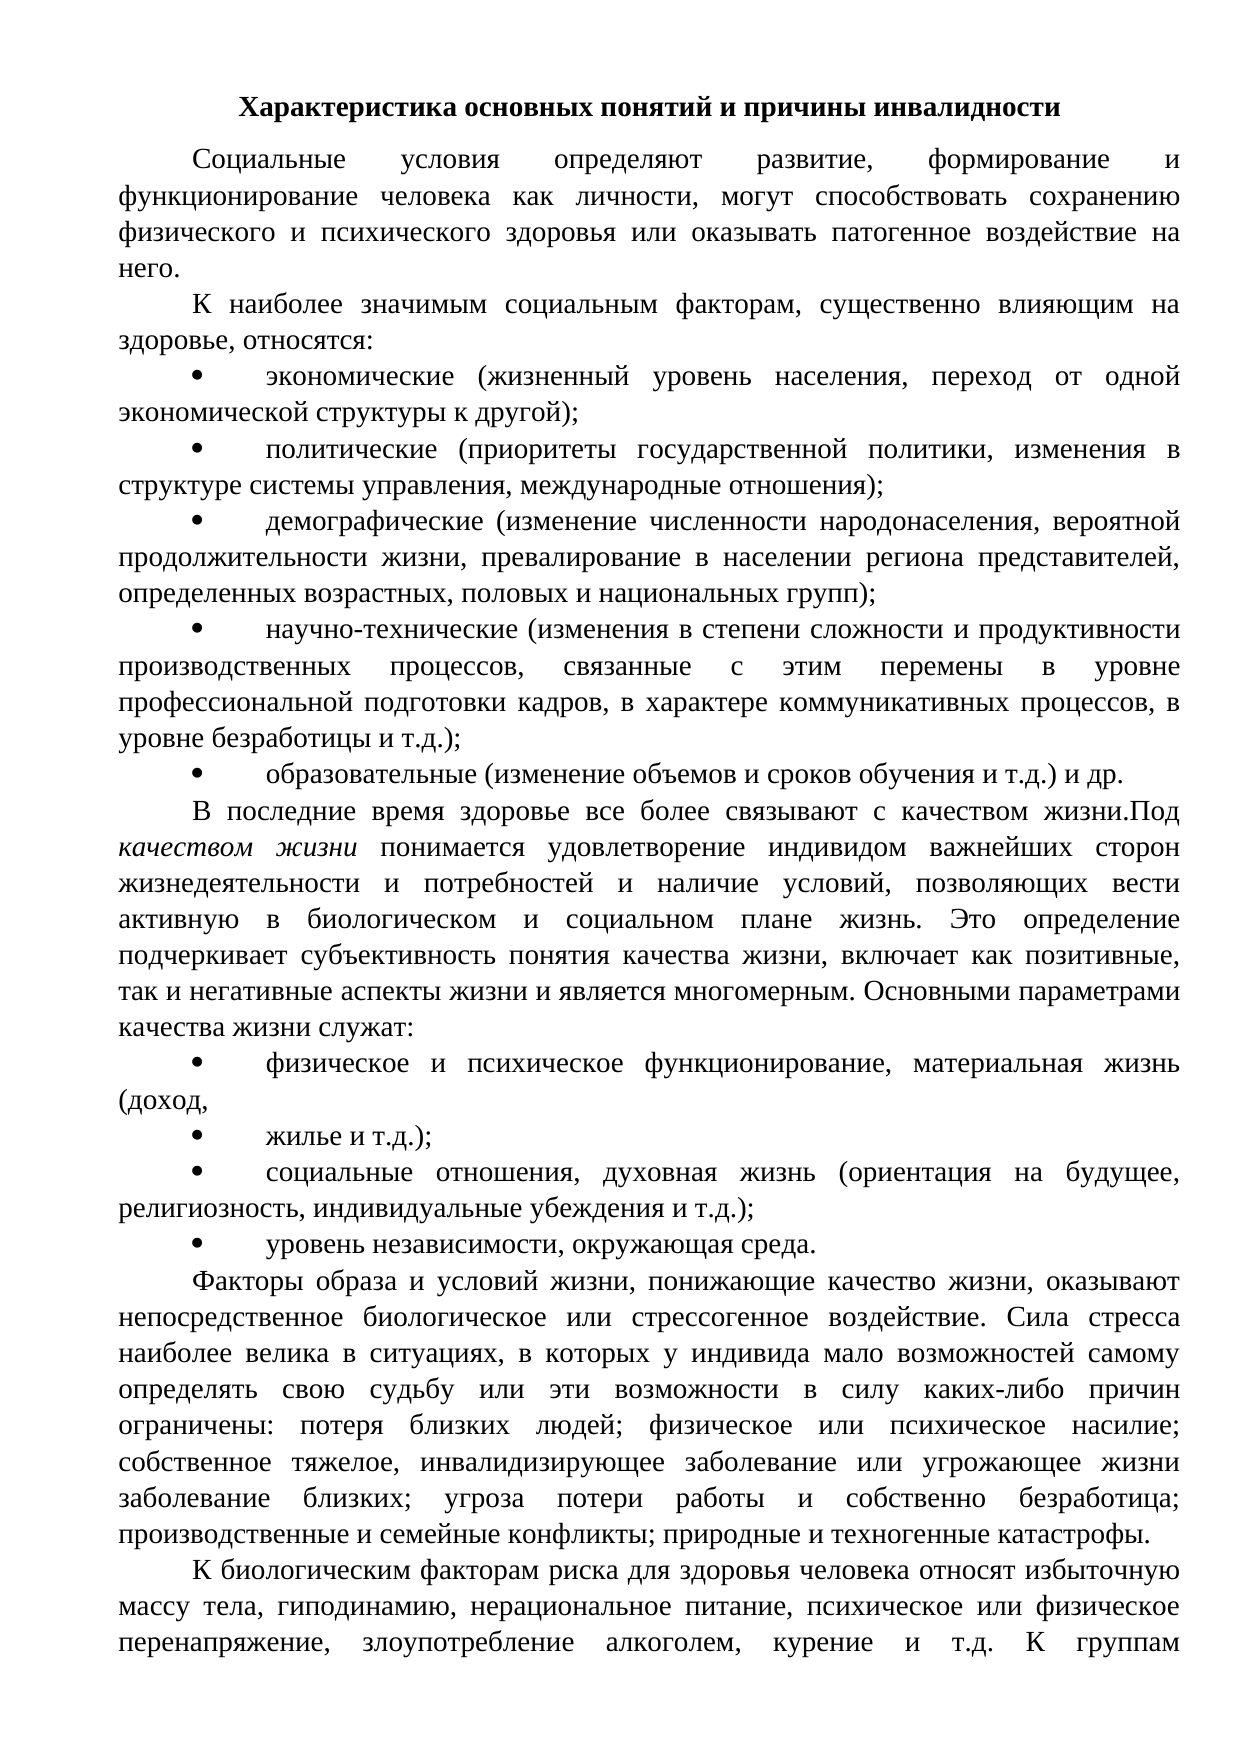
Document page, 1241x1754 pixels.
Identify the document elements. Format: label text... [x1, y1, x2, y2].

list образовательные (изменение объемов и сроков обучения и т.д.) и др. [118, 756, 1181, 790]
text Характеристика основных понятий и причины инвалидности [118, 89, 1181, 122]
text Факторы образа и условий жизни, понижающие качество жизни, оказывают непосредственное биологическое или стрессогенное воздействие. Сила стресса наиболее велика в ситуациях, в которых у индивида мало возможностей самому определять свою судьбу или эти возможности в силу каких-либо причин ограничены: потеря близких людей; физическое или психическое насилие; собственное тяжелое, инвалидизирующее заболевание или угрожающее жизни заболевание близких; угроза потери работы и собственно безработица; производственные и семейные конфликты; природные и техногенные катастрофы. [118, 1263, 1181, 1549]
list политические (приоритеты государственной политики, изменения в структуре системы управления, международные отношения); [118, 431, 1181, 501]
list социальные отношения, духовная жизнь (ориентация на будущее, религиозность, индивидуальные убеждения и т.д.); [118, 1154, 1181, 1224]
text К наиболее значимым социальным факторам, существенно влияющим на здоровье, относятся: [118, 286, 1181, 356]
list физическое и психическое функционирование, материальная жизнь (доход, [118, 1046, 1181, 1115]
list экономические (жизненный уровень населения, переход от одной экономической структуры к другой); [118, 358, 1181, 428]
text Социальные условия определяют развитие, формирование и функционирование человека как личности, могут способствовать сохранению физического и психического здоровья или оказывать патогенное воздействие на него. [118, 141, 1181, 283]
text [118, 1552, 1181, 1658]
list научно-технические (изменения в степени сложности и продуктивности производственных процессов, связанные с этим перемены в уровне профессиональной подготовки кадров, в характере коммуникативных процессов, в уровне безработицы и т.д.); [118, 612, 1181, 754]
text В последние время здоровье все более связывают с качеством жизни.Под качеством жизни понимается удовлетворение индивидом важнейших сторон жизнедеятельности и потребностей и наличие условий, позволяющих вести активную в биологическом и социальном плане жизнь. Это определение подчеркивает субъективность понятия качества жизни, включает как позитивные, так и негативные аспекты жизни и является многомерным. Основными параметрами качества жизни служат: [118, 793, 1181, 1043]
list демографические (изменение численности народонаселения, вероятной продолжительности жизни, превалирование в населении региона представителей, определенных возрастных, половых и национальных групп); [118, 503, 1181, 609]
list уровень независимости, окружающая среда. [118, 1227, 1181, 1260]
list жилье и т.д.); [118, 1118, 1181, 1152]
